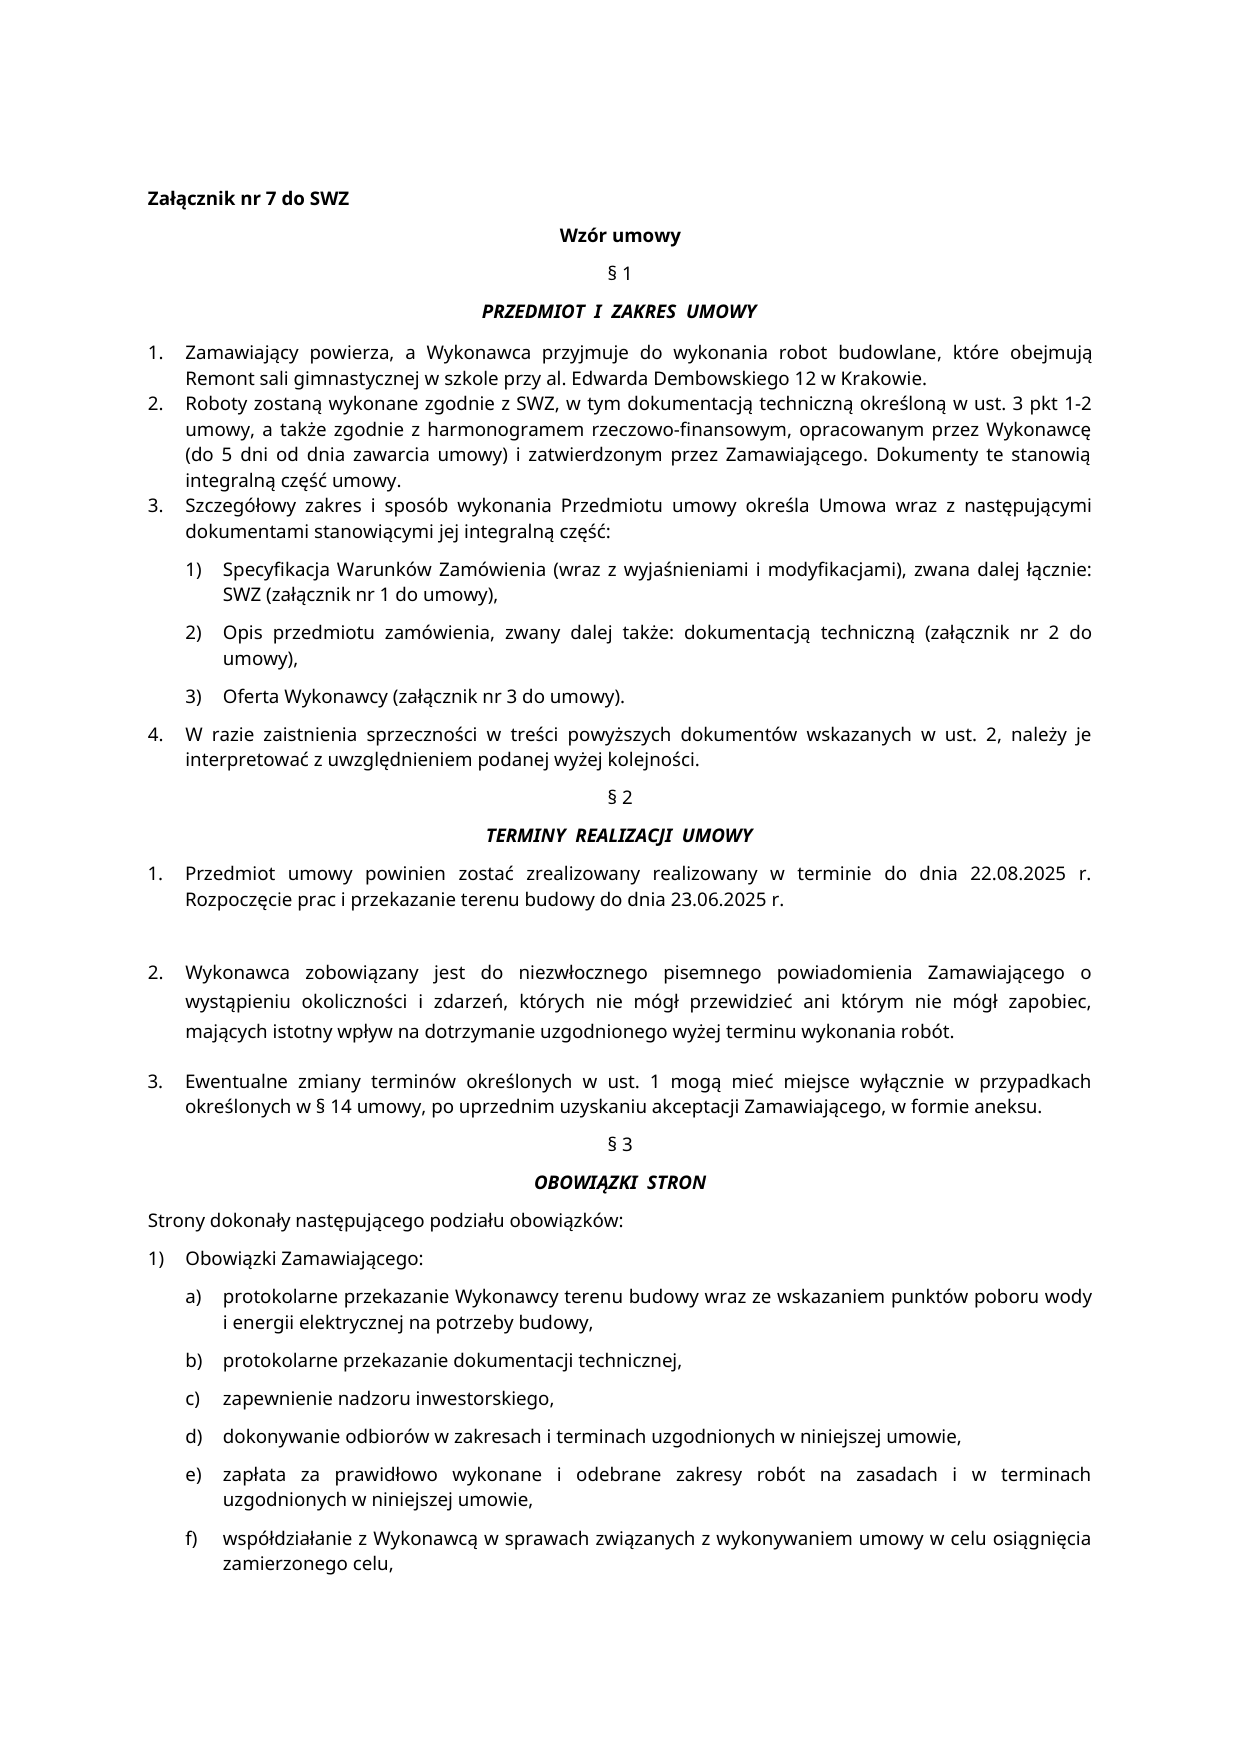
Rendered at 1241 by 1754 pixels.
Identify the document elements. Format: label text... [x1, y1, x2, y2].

list Wykonawca zobowiązany jest do niezwłocznego pisemnego powiadomienia Zamawiającego o wystąpieniu okoliczności i zdarzeń, których nie mógł przewidzieć ani którym nie mógł zapobiec, mających istotny wpływ na dotrzymanie uzgodnionego wyżej terminu wykonania robót. [148, 959, 1093, 1043]
subtitle Załącznik nr 7 do SWZ [148, 185, 1093, 211]
list Przedmiot umowy powinien zostać zrealizowany realizowany w terminie do dnia 22.08.2025 r. Rozpoczęcie prac i przekazanie terenu budowy do dnia 23.06.2025 r. [147, 861, 1093, 912]
text § 1 [148, 261, 1093, 286]
list W razie zaistnienia sprzeczności w treści powyższych dokumentów wskazanych w ust. 2, należy je interpretować z uwzględnieniem podanej wyżej kolejności. [148, 721, 1093, 772]
list Obowiązki Zamawiającego: [148, 1246, 1093, 1271]
list zapewnienie nadzoru inwestorskiego, [185, 1385, 1093, 1411]
list Opis przedmiotu zamówienia, zwany dalej także: dokumentacją techniczną (załącznik nr 2 do umowy), [185, 619, 1093, 671]
list Ewentualne zmiany terminów określonych w ust. 1 mogą mieć miejsce wyłącznie w przypadkach określonych w § 14 umowy, po uprzednim uzyskaniu akceptacji Zamawiającego, w formie aneksu. [147, 1068, 1093, 1119]
list Zamawiający powierza, a Wykonawca przyjmuje do wykonania robot budowlane, które obejmują Remont sali gimnastycznej w szkole przy al. Edwarda Dembowskiego 12 w Krakowie. [148, 337, 1093, 390]
list Oferta Wykonawcy (załącznik nr 3 do umowy). [185, 683, 1093, 708]
text § 2 [148, 784, 1093, 810]
list Szczegółowy zakres i sposób wykonania Przedmiotu umowy określa Umowa wraz z następującymi dokumentami stanowiącymi jej integralną część: [148, 492, 1093, 543]
text § 3 [148, 1132, 1093, 1157]
text TERMINY REALIZACJI UMOWY [148, 823, 1093, 848]
list Roboty zostaną wykonane zgodnie z SWZ, w tym dokumentacją techniczną określoną w ust. 3 pkt 1-2 umowy, a także zgodnie z harmonogramem rzeczowo-finansowym, opracowanym przez Wykonawcę (do 5 dni od dnia zawarcia umowy) i zatwierdzonym przez Zamawiającego. Dokumenty te stanowią integralną część umowy. [148, 390, 1093, 492]
text Wzór umowy [148, 223, 1093, 248]
text Strony dokonały następującego podziału obowiązków: [148, 1208, 1093, 1233]
list Specyfikacja Warunków Zamówienia (wraz z wyjaśnieniami i modyfikacjami), zwana dalej łącznie: SWZ (załącznik nr 1 do umowy), [185, 556, 1093, 607]
text OBOWIĄZKI STRON [148, 1169, 1093, 1195]
list protokolarne przekazanie dokumentacji technicznej, [185, 1347, 1093, 1373]
list zapłata za prawidłowo wykonane i odebrane zakresy robót na zasadach i w terminach uzgodnionych w niniejszej umowie, [185, 1461, 1093, 1512]
text PRZEDMIOT I ZAKRES UMOWY [148, 299, 1093, 324]
list dokonywanie odbiorów w zakresach i terminach uzgodnionych w niniejszej umowie, [185, 1423, 1093, 1449]
list współdziałanie z Wykonawcą w sprawach związanych z wykonywaniem umowy w celu osiągnięcia zamierzonego celu, [185, 1525, 1093, 1576]
list protokolarne przekazanie Wykonawcy terenu budowy wraz ze wskazaniem punktów poboru wody i energii elektrycznej na potrzeby budowy, [185, 1284, 1093, 1335]
